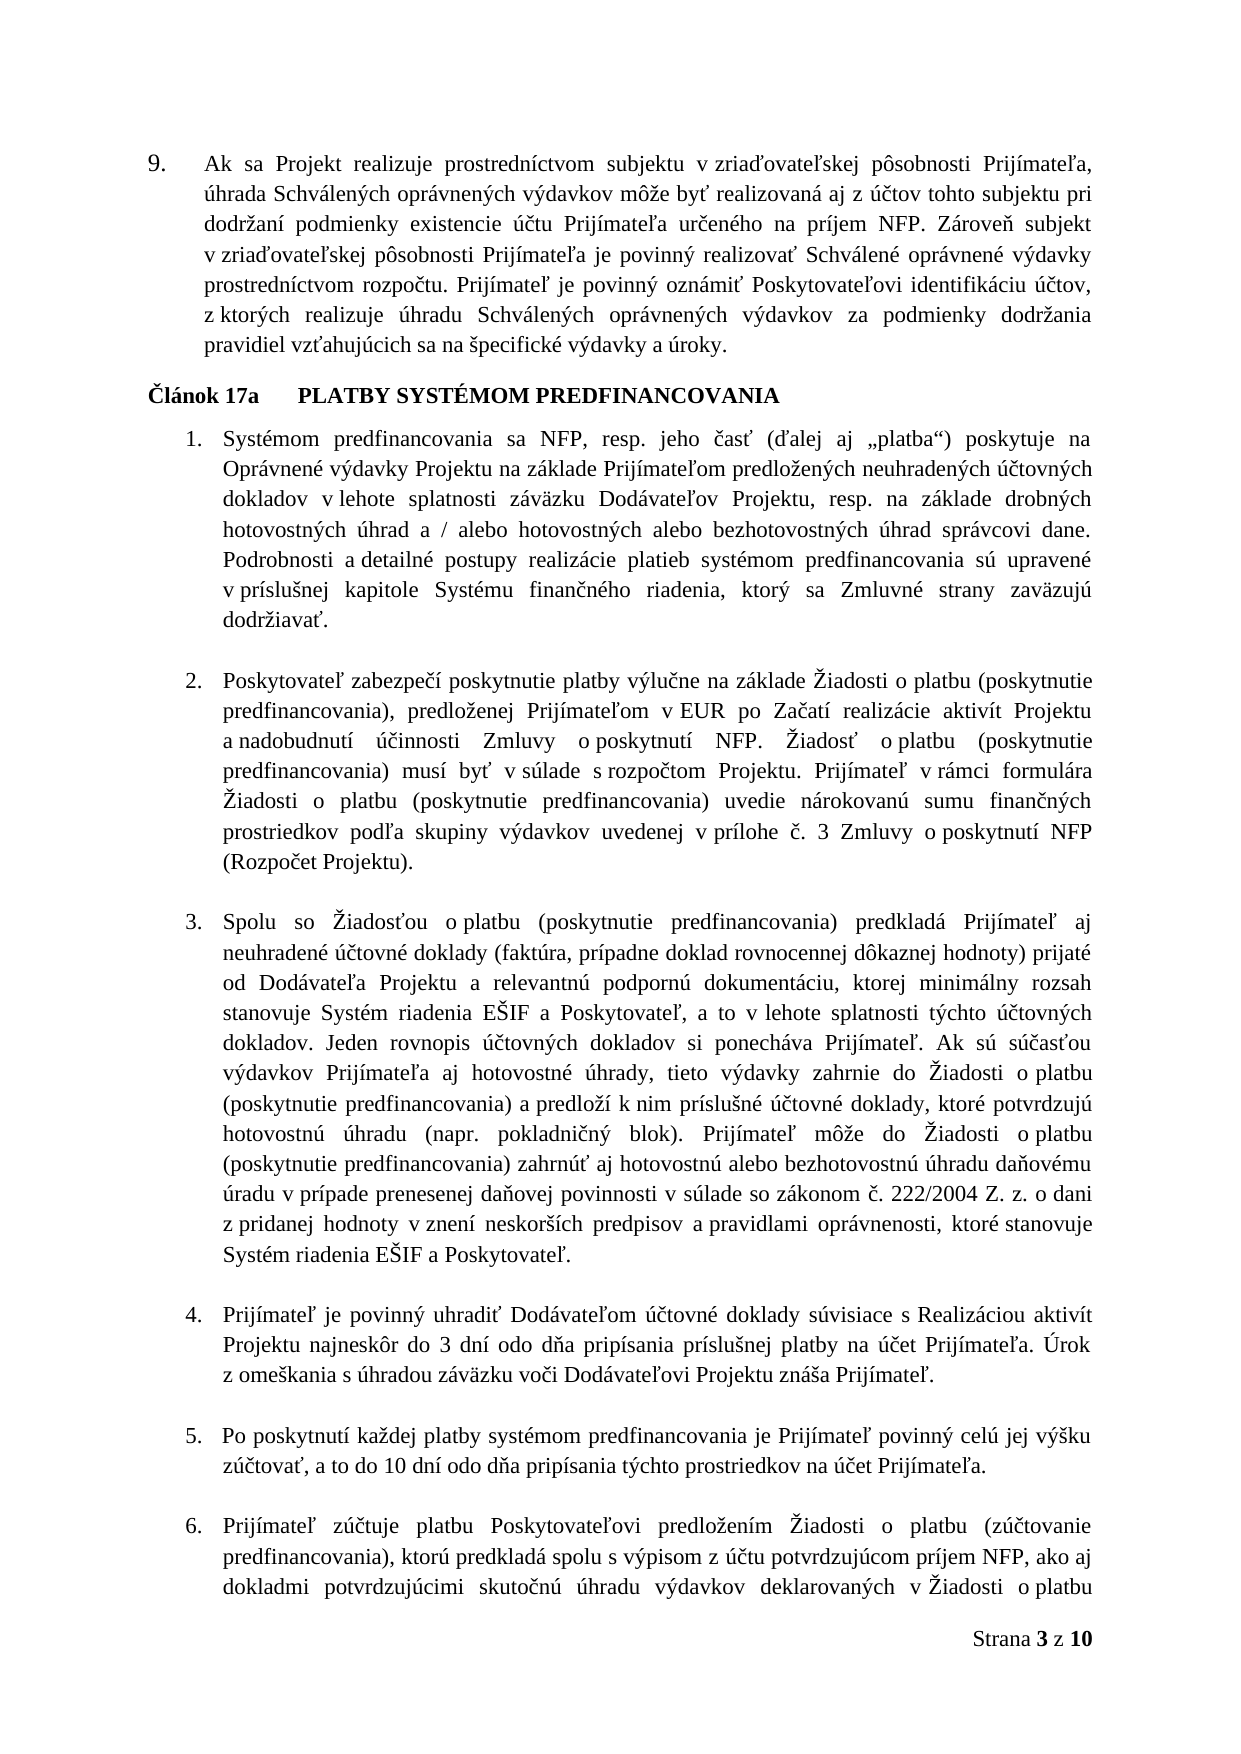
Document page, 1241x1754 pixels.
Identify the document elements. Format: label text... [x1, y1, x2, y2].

list Prijímateľ je povinný uhradiť Dodávateľom účtovné doklady súvisiace s Realizáciou aktivít Projektu najneskôr do 3 dní odo dňa pripísania príslušnej platby na účet Prijímateľa. Úrok z omeškania s úhradou záväzku voči Dodávateľovi Projektu znáša Prijímateľ. [185, 1301, 1092, 1388]
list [185, 1513, 1092, 1599]
list Po poskytnutí každej platby systémom predfinancovania je Prijímateľ povinný celú jej výšku zúčtovať, a to do 10 dní odo dňa pripísania týchto prostriedkov na účet Prijímateľa. [185, 1422, 1092, 1478]
text Článok 17a PLATBY SYSTÉMOM PREDFINANCOVANIA [148, 382, 1092, 409]
list Poskytovateľ zabezpečí poskytnutie platby výlučne na základe Žiadosti o platbu (poskytnutie predfinancovania), predloženej Prijímateľom v EUR po Začatí realizácie aktivít Projektu a nadobudnutí účinnosti Zmluvy o poskytnutí NFP. Žiadosť o platbu (poskytnutie predfinancovania) musí byť v súlade s rozpočtom Projektu. Prijímateľ v rámci formulára Žiadosti o platbu (poskytnutie predfinancovania) uvedie nárokovanú sumu finančných prostriedkov podľa skupiny výdavkov uvedenej v prílohe č. 3 Zmluvy o poskytnutí NFP (Rozpočet Projektu). [185, 667, 1092, 874]
list Spolu so Žiadosťou o platbu (poskytnutie predfinancovania) predkladá Prijímateľ aj neuhradené účtovné doklady (faktúra, prípadne doklad rovnocennej dôkaznej hodnoty) prijaté od Dodávateľa Projektu a relevantnú podpornú dokumentáciu, ktorej minimálny rozsah stanovuje Systém riadenia EŠIF a Poskytovateľ, a to v lehote splatnosti týchto účtovných dokladov. Jeden rovnopis účtovných dokladov si ponecháva Prijímateľ. Ak sú súčasťou výdavkov Prijímateľa aj hotovostné úhrady, tieto výdavky zahrnie do Žiadosti o platbu (poskytnutie predfinancovania) a predloží k nim príslušné účtovné doklady, ktoré potvrdzujú hotovostnú úhradu (napr. pokladničný blok). Prijímateľ môže do Žiadosti o platbu (poskytnutie predfinancovania) zahrnúť aj hotovostnú alebo bezhotovostnú úhradu daňovému úradu v prípade prenesenej daňovej povinnosti v súlade so zákonom č. 222/2004 Z. z. o dani z pridanej hodnoty v znení neskorších predpisov a pravidlami oprávnenosti, ktoré stanovuje Systém riadenia EŠIF a Poskytovateľ. [185, 908, 1092, 1267]
list Systémom predfinancovania sa NFP, resp. jeho časť (ďalej aj „platba“) poskytuje na Oprávnené výdavky Projektu na základe Prijímateľom predložených neuhradených účtovných dokladov v lehote splatnosti záväzku Dodávateľov Projektu, resp. na základe drobných hotovostných úhrad a / alebo hotovostných alebo bezhotovostných úhrad správcovi dane. Podrobnosti a detailné postupy realizácie platieb systémom predfinancovania sú upravené v príslušnej kapitole Systému finančného riadenia, ktorý sa Zmluvné strany zaväzujú dodržiavať. [185, 425, 1092, 633]
list Ak sa Projekt realizuje prostredníctvom subjektu v zriaďovateľskej pôsobnosti Prijímateľa, úhrada Schválených oprávnených výdavkov môže byť realizovaná aj z účtov tohto subjektu pri dodržaní podmienky existencie účtu Prijímateľa určeného na príjem NFP. Zároveň subjekt v zriaďovateľskej pôsobnosti Prijímateľa je povinný realizovať Schválené oprávnené výdavky prostredníctvom rozpočtu. Prijímateľ je povinný oznámiť Poskytovateľovi identifikáciu účtov, z ktorých realizuje úhradu Schválených oprávnených výdavkov za podmienky dodržania pravidiel vzťahujúcich sa na špecifické výdavky a úroky. [148, 148, 1092, 358]
